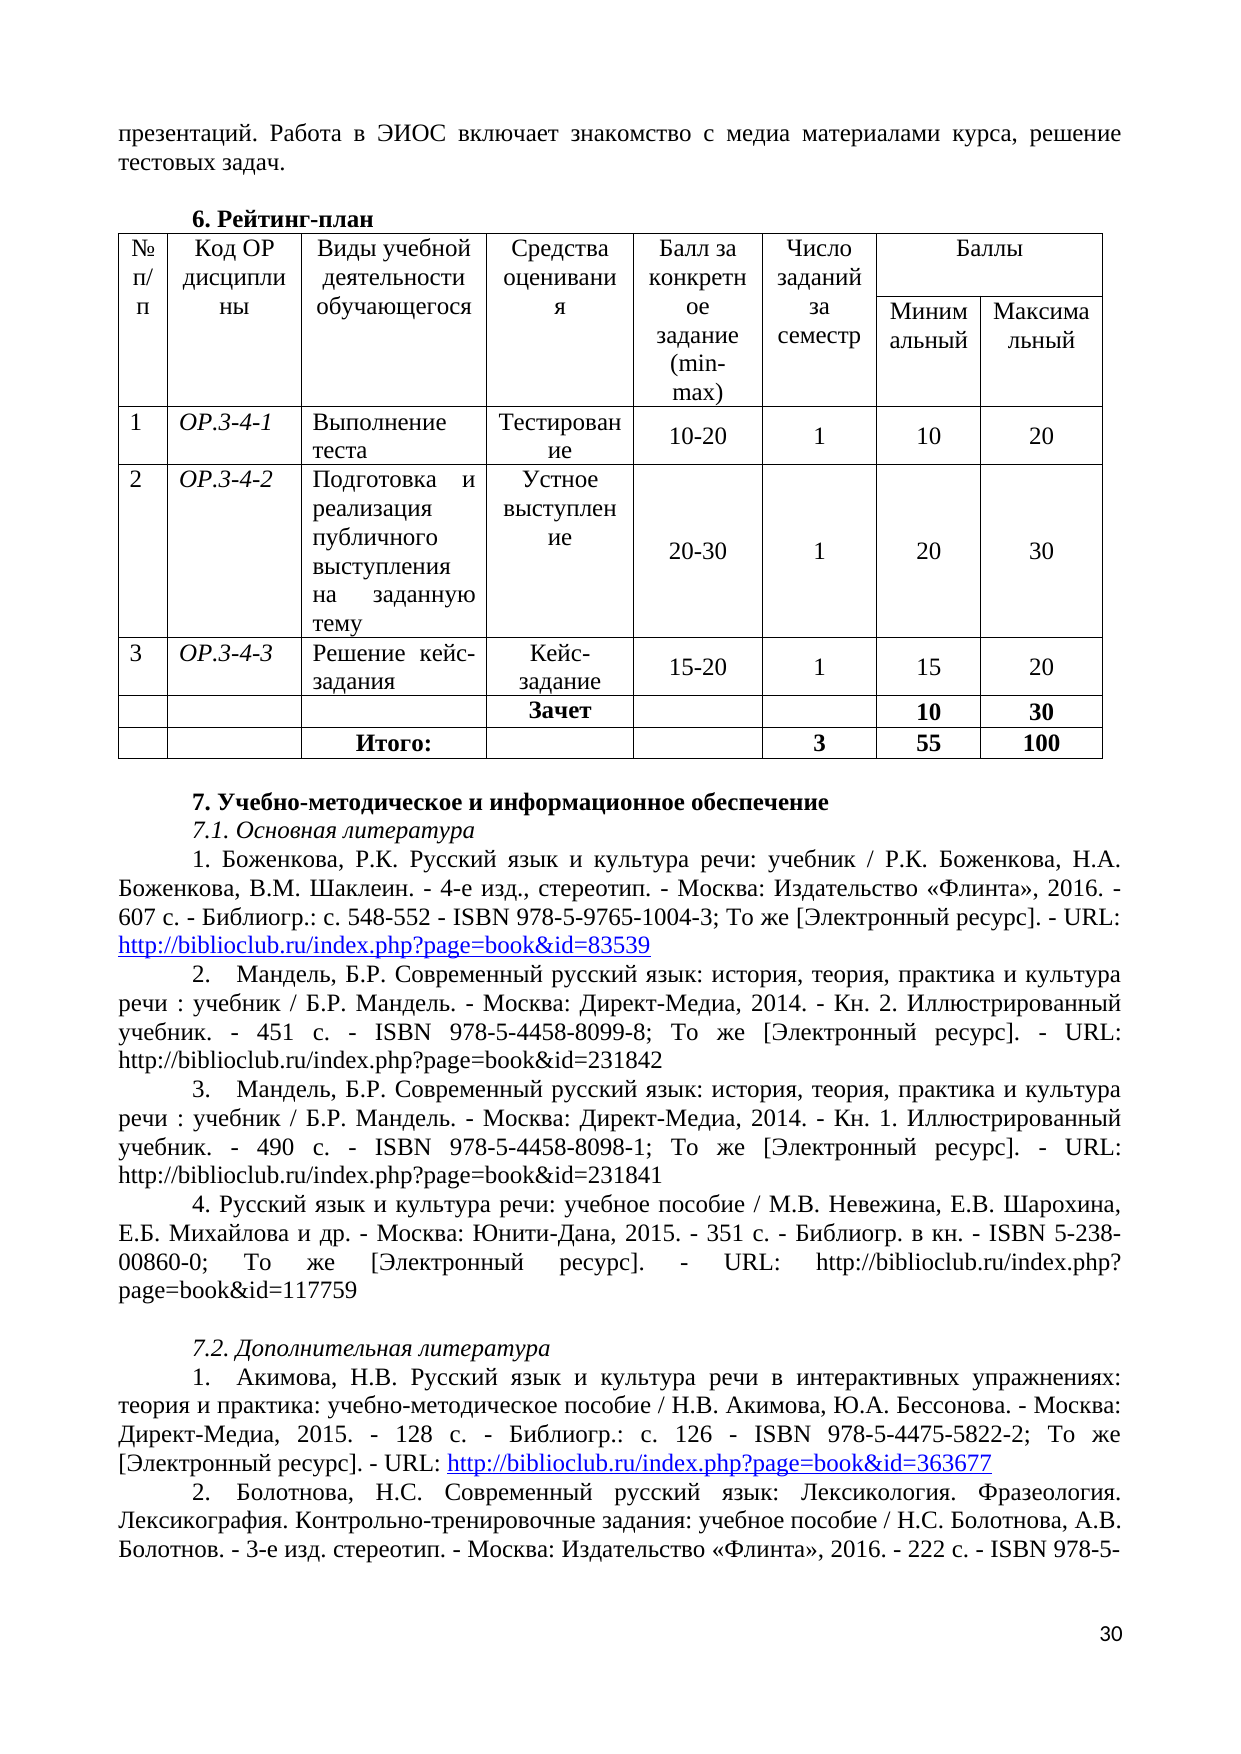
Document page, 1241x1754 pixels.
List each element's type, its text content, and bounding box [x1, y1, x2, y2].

table_cell 55 [877, 728, 980, 758]
table_cell Минимальный [877, 297, 980, 406]
text 7. Учебно-методическое и информационное обеспечение [118, 787, 1122, 816]
table_cell Итого: [302, 728, 486, 758]
text 6. Рейтинг-план [118, 204, 1122, 233]
table_cell 15 [877, 638, 980, 695]
table_cell 20 [877, 465, 980, 637]
text 7.2. Дополнительная литература [118, 1333, 1122, 1362]
table_cell Максимальный [981, 297, 1102, 406]
table_cell 3 [119, 638, 167, 695]
table_cell [302, 696, 486, 726]
table_cell [487, 728, 633, 758]
text 3. Мандель, Б.Р. Современный русский язык: история, теория, практика и культура речи : учебник / Б.Р. Мандель. - Москва: Директ-Медиа, 2014. - Кн. 1. Иллюстрированный учебник. - 490 с. - ISBN 978-5-4458-8098-1; То же [Электронный ресурс]. - URL: http://biblioclub.ru/index.php?page=book&id=231841 [118, 1074, 1122, 1189]
table_cell ОР.3-4-3 [168, 638, 301, 695]
table_cell Тестирование [487, 407, 633, 464]
table_cell 2 [119, 465, 167, 637]
table_cell 10-20 [634, 407, 762, 464]
table_cell [634, 696, 762, 726]
table_cell 1 [119, 407, 167, 464]
table_cell 20 [981, 638, 1102, 695]
table_cell 20-30 [634, 465, 762, 637]
table_cell 30 [981, 465, 1102, 637]
table_header Баллы [877, 234, 1102, 296]
text 4. Русский язык и культура речи: учебное пособие / М.В. Невежина, Е.В. Шарохина, Е.Б. Михайлова и др. - Москва: Юнити-Дана, 2015. - 351 с. - Библиогр. в кн. - ISBN 5-238-00860-0; То же [Электронный ресурс]. - URL: http://biblioclub.ru/index.php?page=book&id=117759 [118, 1189, 1122, 1304]
table_cell Решение кейс-задания [302, 638, 486, 695]
text 1. Боженкова, Р.К. Русский язык и культура речи: учебник / Р.К. Боженкова, Н.А. Боженкова, В.М. Шаклеин. - 4-е изд., стереотип. - Москва: Издательство «Флинта», 2016. - 607 с. - Библиогр.: с. 548-552 - ISBN 978-5-9765-1004-3; То же [Электронный ресурс]. - URL: http://biblioclub.ru/index.php?page=book&id=83539 [118, 844, 1122, 959]
table_cell 20 [981, 407, 1102, 464]
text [118, 118, 1122, 176]
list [118, 1477, 1122, 1563]
table_cell [763, 696, 876, 726]
table_cell [168, 696, 301, 726]
table_header Виды учебной деятельности обучающегося [302, 234, 486, 406]
table_header № п/п [119, 234, 167, 406]
table_cell [634, 728, 762, 758]
table_cell 15-20 [634, 638, 762, 695]
table_cell Кейс-задание [487, 638, 633, 695]
table_header Число заданий за семестр [763, 234, 876, 406]
table_cell Подготовка и реализация публичного выступления на заданную тему [302, 465, 486, 637]
table_cell [119, 728, 167, 758]
table_cell 10 [877, 407, 980, 464]
table_cell [168, 728, 301, 758]
table_cell [119, 696, 167, 726]
table_header Средства оценивания [487, 234, 633, 406]
text 2. Мандель, Б.Р. Современный русский язык: история, теория, практика и культура речи : учебник / Б.Р. Мандель. - Москва: Директ-Медиа, 2014. - Кн. 2. Иллюстрированный учебник. - 451 с. - ISBN 978-5-4458-8099-8; То же [Электронный ресурс]. - URL: http://biblioclub.ru/index.php?page=book&id=231842 [118, 959, 1122, 1074]
text 7.1. Основная литература [118, 816, 1122, 844]
table_cell ОР.3-4-2 [168, 465, 301, 637]
table_cell 10 [877, 696, 980, 726]
table_cell 100 [981, 728, 1102, 758]
table_cell 3 [763, 728, 876, 758]
list Акимова, Н.В. Русский язык и культура речи в интерактивных упражнениях: теория и практика: учебно-методическое пособие / Н.В. Акимова, Ю.А. Бессонова. - Москва: Директ-Медиа, 2015. - 128 с. - Библиогр.: с. 126 - ISBN 978-5-4475-5822-2; То же [Электронный ресурс]. - URL: http://biblioclub.ru/index.php?page=book&id=363677 [118, 1362, 1122, 1477]
table_cell Выполнение теста [302, 407, 486, 464]
table_cell 30 [981, 696, 1102, 726]
table_cell 1 [763, 638, 876, 695]
table_header Балл за конкретное задание (min-max) [634, 234, 762, 406]
table_cell 1 [763, 465, 876, 637]
table_cell ОР.3-4-1 [168, 407, 301, 464]
table_header Код ОР дисциплины [168, 234, 301, 406]
table_cell 1 [763, 407, 876, 464]
table_cell Устное выступление [487, 465, 633, 637]
table_cell Зачет [487, 696, 633, 726]
